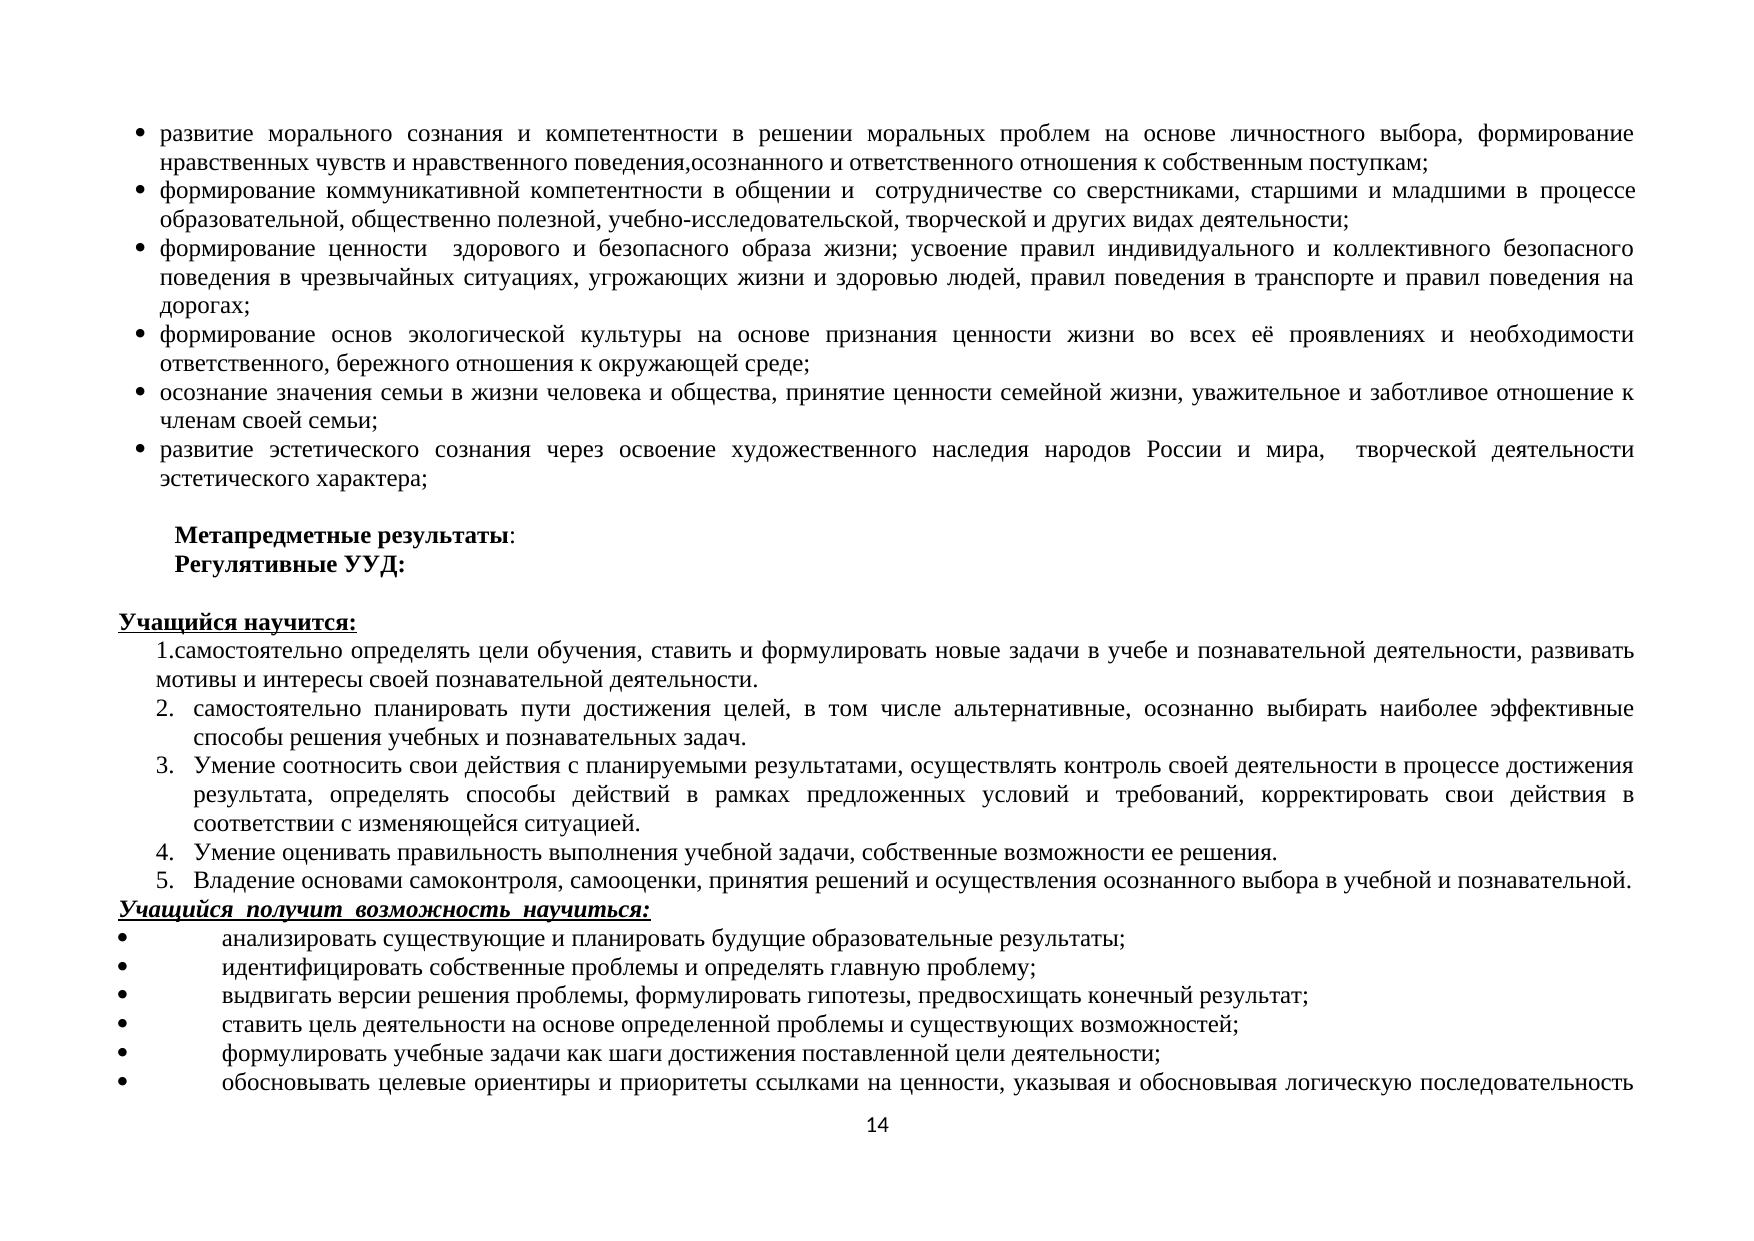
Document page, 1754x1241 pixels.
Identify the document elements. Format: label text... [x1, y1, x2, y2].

list самостоятельно планировать пути достижения целей, в том числе альтернативные, осознанно выбирать наиболее эффективные способы решения учебных и познавательных задач. [156, 693, 1636, 751]
list Умение соотносить свои действия с планируемыми результатами, осуществлять контроль своей деятельности в процессе достижения результата, определять способы действий в рамках предложенных условий и требований, корректировать свои действия в соответствии с изменяющейся ситуацией. [156, 751, 1636, 837]
list анализировать существующие и планировать будущие образовательные результаты; [118, 923, 1636, 952]
list формирование коммуникативной компетентности в общении и сотрудничестве со сверстниками, старшими и младшими в процессе образовательной, общественно полезной, учебно-исследовательской, творческой и других видах деятельности; [136, 176, 1636, 233]
list формирование основ экологической культуры на основе признания ценности жизни во всех её проявлениях и необходимости ответственного, бережного отношения к окружающей среде; [136, 319, 1636, 377]
list идентифицировать собственные проблемы и определять главную проблему; [118, 952, 1636, 981]
list выдвигать версии решения проблемы, формулировать гипотезы, предвосхищать конечный результат; [118, 981, 1636, 1009]
list формирование ценности здорового и безопасного образа жизни; усвоение правил индивидуального и коллективного безопасного поведения в чрезвычайных ситуациях, угрожающих жизни и здоровью людей, правил поведения в транспорте и правил поведения на дорогах; [136, 233, 1636, 319]
list Умение оценивать правильность выполнения учебной задачи, собственные возможности ее решения. [156, 837, 1636, 866]
text Метапредметные результаты: [118, 521, 1636, 549]
list развитие эстетического сознания через освоение художественного наследия народов России и мира, творческой деятельности эстетического характера; [136, 434, 1636, 492]
list ставить цель деятельности на основе определенной проблемы и существующих возможностей; [118, 1009, 1636, 1038]
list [118, 1067, 1636, 1096]
list формулировать учебные задачи как шаги достижения поставленной цели деятельности; [118, 1038, 1636, 1067]
list развитие морального сознания и компетентности в решении моральных проблем на основе личностного выбора, формирование нравственных чувств и нравственного поведения,осознанного и ответственного отношения к собственным поступкам; [136, 118, 1636, 176]
text Учащийся получит возможность научиться: [118, 894, 1636, 923]
text Учащийся научится: [118, 607, 1636, 636]
text 1.самостоятельно определять цели обучения, ставить и формулировать новые задачи в учебе и познавательной деятельности, развивать мотивы и интересы своей познавательной деятельности. [156, 636, 1636, 693]
list осознание значения семьи в жизни человека и общества, принятие ценности семейной жизни, уважительное и заботливое отношение к членам своей семьи; [136, 377, 1636, 434]
text Регулятивные УУД: [118, 549, 1636, 578]
list Владение основами самоконтроля, самооценки, принятия решений и осуществления осознанного выбора в учебной и познавательной. [156, 866, 1636, 894]
